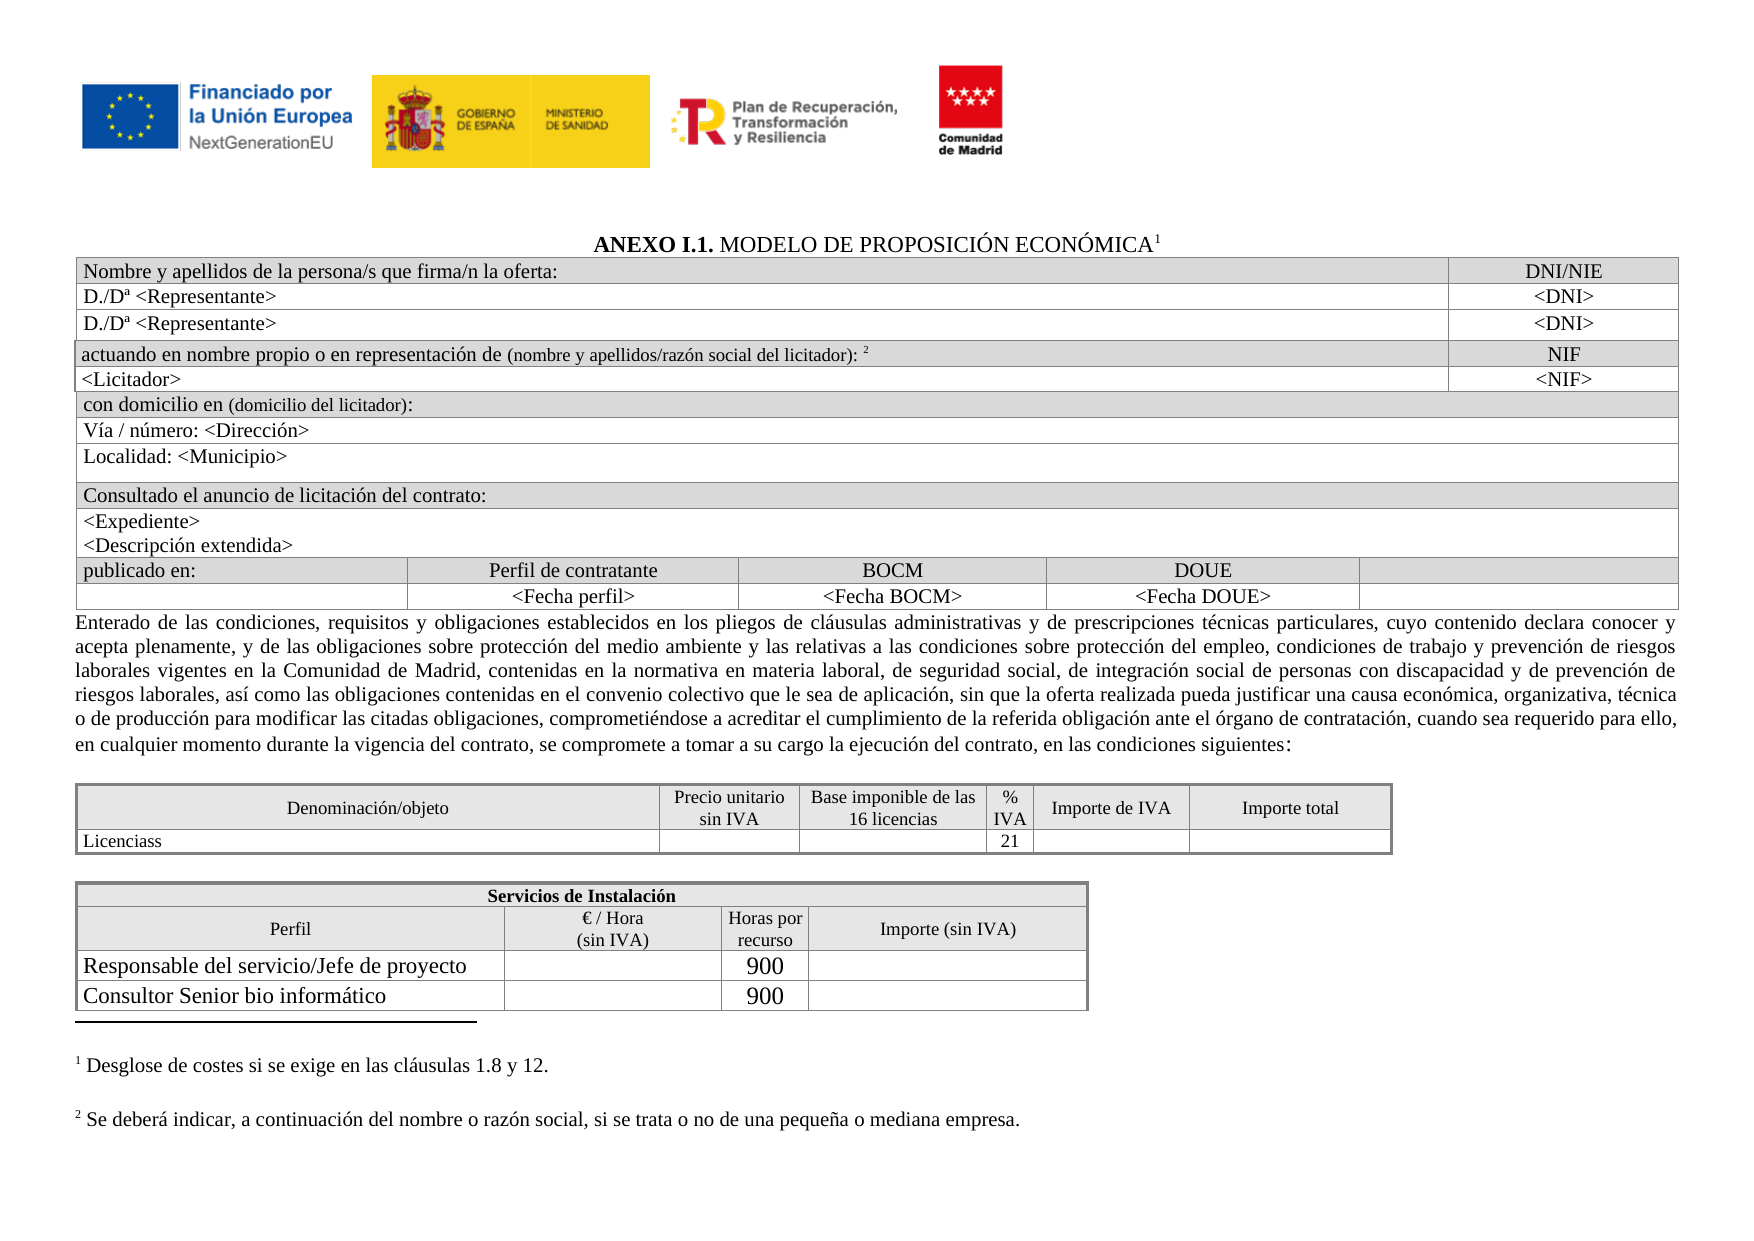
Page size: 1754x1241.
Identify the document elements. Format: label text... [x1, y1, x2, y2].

table_cell <Expediente> <Descripción extendida> [77, 509, 1678, 557]
table_cell <DNI> [1449, 284, 1678, 309]
table_cell [1360, 558, 1678, 583]
table_cell publicado en: [77, 558, 407, 583]
table_cell D./Dª <Representante> [77, 310, 1448, 340]
table_cell <Fecha BOCM> [739, 584, 1046, 609]
table_cell <Licitador> [76, 367, 1448, 391]
table_cell 21 [987, 830, 1033, 852]
picture [371, 75, 650, 168]
table_cell [505, 951, 721, 980]
table_header Precio unitario sin IVA [660, 786, 799, 829]
picture [75, 75, 357, 157]
table_cell <Fecha DOUE> [1047, 584, 1359, 609]
table_cell [660, 830, 799, 852]
table_header Servicios de Instalación [78, 885, 1086, 906]
table_cell DOUE [1047, 558, 1359, 583]
picture [661, 75, 908, 176]
table_cell actuando en nombre propio o en representación de (nombre y apellidos/razón social del licitador): [76, 341, 1448, 366]
table_cell Consultado el anuncio de licitación del contrato: [77, 483, 1678, 508]
text Enterado de las condiciones, requisitos y obligaciones establecidos en los pliegos de cláusulas administrativas y de prescripciones técnicas particulares, cuyo contenido declara conocer y acepta plenamente, y de las obligaciones sobre protección del medio ambiente y las relativas a las condiciones sobre protección del empleo, condiciones de trabajo y prevención de riesgos laborales vigentes en la Comunidad de Madrid, contenidas en la normativa en materia laboral, de seguridad social, de integración social de personas con discapacidad y de prevención de riesgos laborales, así como las obligaciones contenidas en el convenio colectivo que le sea de aplicación, sin que la oferta realizada pueda justificar una causa económica, organizativa, técnica o de producción para modificar las citadas obligaciones, comprometiéndose a acreditar el cumplimiento de la referida obligación ante el órgano de contratación, cuando sea requerido para ello, en cualquier momento durante la vigencia del contrato, se compromete a tomar a su cargo la ejecución del contrato, en las condiciones siguientes: [75, 610, 1679, 757]
table_cell [800, 830, 986, 852]
table_cell con domicilio en (domicilio del licitador): [77, 392, 1678, 417]
picture [939, 65, 1008, 158]
table_cell [77, 584, 407, 609]
table_header DNI/NIE [1449, 258, 1678, 283]
table_cell Perfil de contratante [408, 558, 738, 583]
table_header Nombre y apellidos de la persona/s que firma/n la oferta: [77, 258, 1448, 283]
table_cell Localidad: <Municipio> [77, 444, 1678, 482]
table_cell [1034, 830, 1189, 852]
table_cell Consultor Senior bio informático [78, 981, 504, 1010]
table_cell [505, 981, 721, 1010]
table_header % IVA [987, 786, 1033, 829]
table_header Denominación/objeto [78, 786, 659, 829]
table_cell Responsable del servicio/Jefe de proyecto [78, 951, 504, 980]
table_cell Perfil [78, 907, 504, 950]
table_cell Horas por recurso [722, 907, 808, 950]
table_cell [1190, 830, 1390, 852]
table_cell 900 [722, 951, 808, 980]
table_cell D./Dª <Representante> [77, 284, 1448, 309]
table_cell [809, 951, 1086, 980]
table_cell Vía / número: <Dirección> [77, 418, 1678, 443]
table_header Base imponible de las 16 licencias [800, 786, 986, 829]
table_cell [1360, 584, 1678, 609]
table_cell 900 [722, 981, 808, 1010]
table_cell Importe (sin IVA) [809, 907, 1086, 950]
table_cell BOCM [739, 558, 1046, 583]
text ANEXO I.1. MODELO DE PROPOSICIÓN ECONÓMICA [75, 231, 1679, 257]
table_header Importe total [1190, 786, 1390, 829]
table_header Importe de IVA [1034, 786, 1189, 829]
table_cell NIF [1449, 341, 1678, 366]
table_cell <Fecha perfil> [408, 584, 738, 609]
table_cell <DNI> [1449, 310, 1678, 340]
table_cell Licenciass [78, 830, 659, 852]
table_cell <NIF> [1449, 367, 1678, 391]
table_cell € / Hora (sin IVA) [505, 907, 721, 950]
table_cell [809, 981, 1086, 1010]
